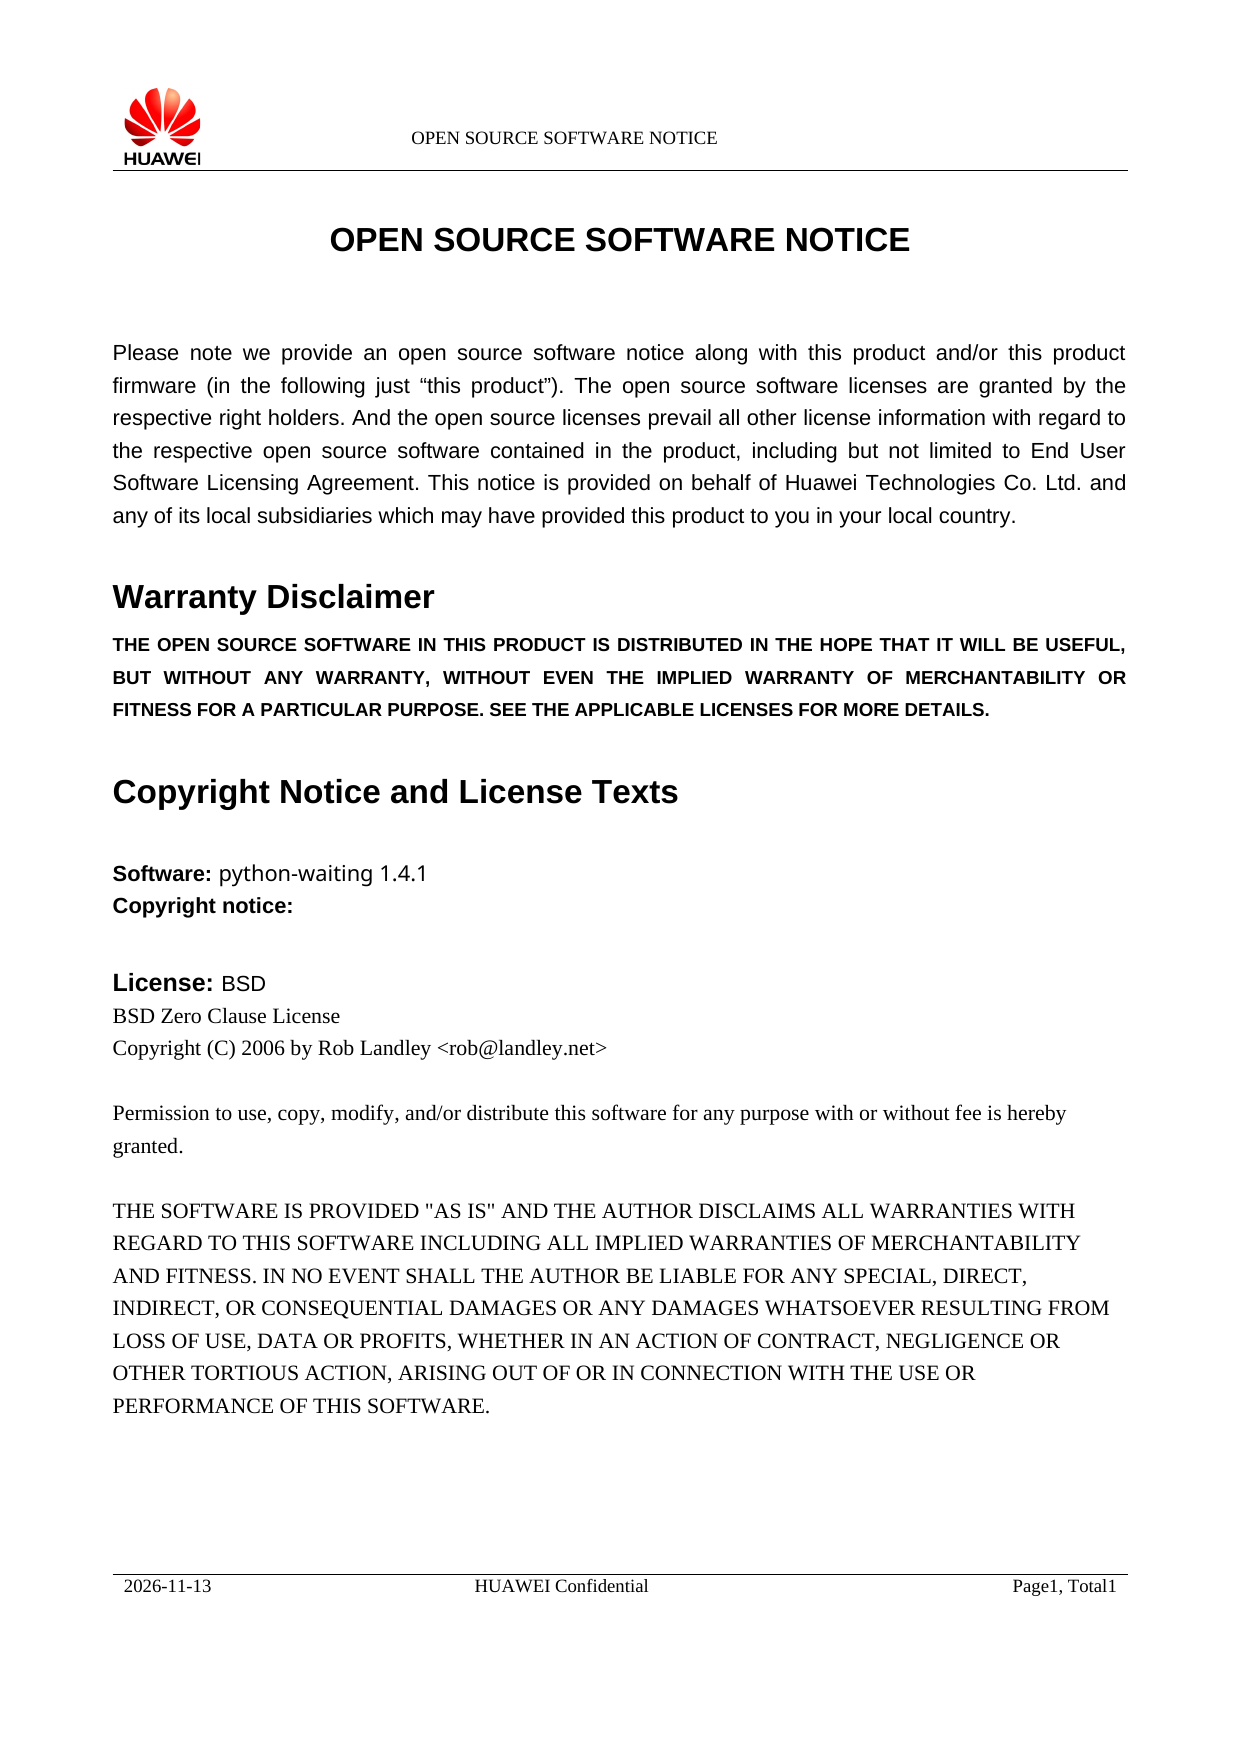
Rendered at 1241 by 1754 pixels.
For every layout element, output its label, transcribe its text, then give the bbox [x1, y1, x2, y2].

text Copyright notice: [112, 889, 1128, 921]
text Warranty Disclaimer [112, 564, 1128, 629]
text License: BSD [112, 966, 1128, 999]
text Please note we provide an open source software notice along with this product and/or this product firmware (in the following just “this product”). The open source software licenses are granted by the respective right holders. And the open source licenses prevail all other license information with regard to the respective open source software contained in the product, including but not limited to End User Software Licensing Agreement. This notice is provided on behalf of Huawei Technologies Co. Ltd. and any of its local subsidiaries which may have provided this product to you in your local country. [112, 336, 1128, 531]
text OPEN SOURCE SOFTWARE NOTICE [112, 206, 1128, 271]
text The open source software in this product is distributed in the hope that it will be useful, but WITHOUT ANY WARRANTY, without even the implied warranty of MERCHANTABILITY or FITNESS FOR A PARTICULAR PURPOSE. See the applicable licenses for more details. [112, 629, 1128, 726]
text BSD Zero Clause License Copyright (C) 2006 by Rob Landley <rob@landley.net> Permission to use, copy, modify, and/or distribute this software for any purpose with or without fee is hereby granted. THE SOFTWARE IS PROVIDED "AS IS" AND THE AUTHOR DISCLAIMS ALL WARRANTIES WITH REGARD TO THIS SOFTWARE INCLUDING ALL IMPLIED WARRANTIES OF MERCHANTABILITY AND FITNESS. IN NO EVENT SHALL THE AUTHOR BE LIABLE FOR ANY SPECIAL, DIRECT, INDIRECT, OR CONSEQUENTIAL DAMAGES OR ANY DAMAGES WHATSOEVER RESULTING FROM LOSS OF USE, DATA OR PROFITS, WHETHER IN AN ACTION OF CONTRACT, NEGLIGENCE OR OTHER TORTIOUS ACTION, ARISING OUT OF OR IN CONNECTION WITH THE USE OR PERFORMANCE OF THIS SOFTWARE. [112, 999, 1128, 1454]
picture [124, 88, 201, 165]
text Copyright Notice and License Texts [112, 759, 1128, 824]
title Software: python-waiting 1.4.1 [112, 856, 1128, 889]
